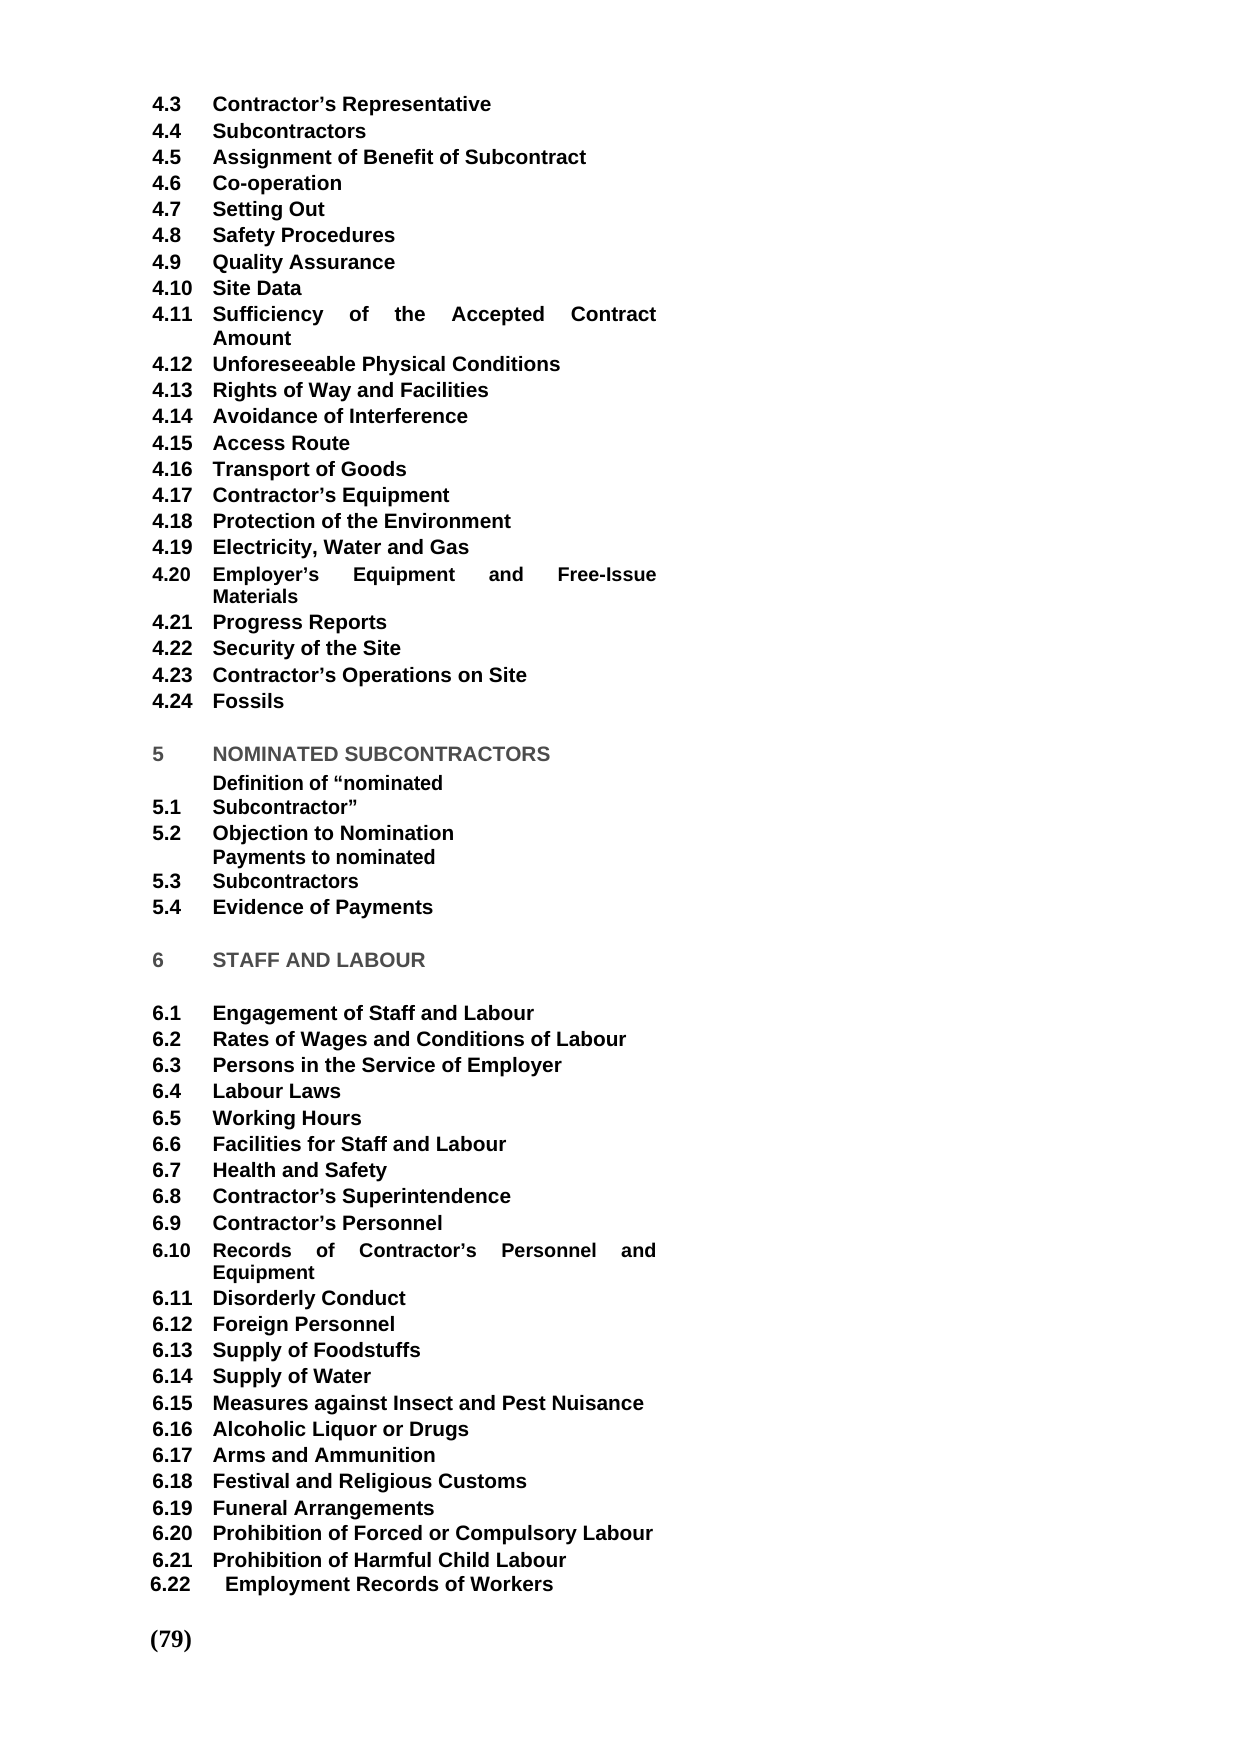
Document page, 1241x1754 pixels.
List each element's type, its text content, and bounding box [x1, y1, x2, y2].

list Labour Laws [152, 1080, 657, 1104]
list Working Hours [152, 1106, 657, 1130]
list Assignment of Benefit of Subcontract [152, 145, 657, 169]
list Co-operation [152, 171, 657, 195]
list Rights of Way and Facilities [152, 379, 657, 402]
list Electricity, Water and Gas [152, 536, 657, 559]
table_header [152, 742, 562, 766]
list Progress Reports [152, 611, 657, 634]
list Measures against Insect and Pest Nuisance [152, 1391, 657, 1415]
list Engagement of Staff and Labour [152, 1002, 657, 1025]
list Contractor’s Superintendence [152, 1185, 657, 1208]
list Facilities for Staff and Labour [152, 1133, 657, 1156]
list Fossils [152, 689, 657, 713]
list Contractor’s Equipment [152, 484, 657, 507]
list Funeral Arrangements [152, 1496, 657, 1520]
list Supply of Water [152, 1365, 657, 1388]
list Supply of Foodstuffs [152, 1339, 657, 1362]
list Subcontractors [152, 119, 657, 143]
list Foreign Personnel [152, 1313, 657, 1336]
list Access Route [152, 431, 657, 455]
list Unforeseeable Physical Conditions [152, 352, 657, 376]
list Arms and Ammunition [152, 1443, 657, 1467]
list Prohibition of Harmful Child Labour [152, 1548, 657, 1572]
list Transport of Goods [152, 457, 657, 481]
list Festival and Religious Customs [152, 1470, 657, 1493]
list Contractor’s Personnel [152, 1211, 657, 1235]
list Alcoholic Liquor or Drugs [152, 1417, 657, 1441]
list Employment Records of Workers [150, 1572, 657, 1596]
list Employer’s Equipment and Free-Issue Materials [152, 563, 657, 608]
list Records of Contractor’s Personnel and Equipment [152, 1238, 657, 1284]
list Sufficiency of the Accepted Contract Amount [152, 303, 657, 350]
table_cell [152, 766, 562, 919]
list Safety Procedures [152, 224, 657, 248]
list Rates of Wages and Conditions of Labour [152, 1028, 657, 1051]
list Persons in the Service of Employer [152, 1054, 657, 1077]
list Quality Assurance [152, 250, 657, 274]
list Health and Safety [152, 1159, 657, 1182]
list Site Data [152, 276, 657, 300]
list Prohibition of Forced or Compulsory Labour [152, 1522, 657, 1546]
list Setting Out [152, 198, 657, 221]
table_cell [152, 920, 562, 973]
list Contractor’s Operations on Site [152, 663, 657, 687]
text (79) [150, 1624, 657, 1653]
list Avoidance of Interference [152, 405, 657, 428]
list Disorderly Conduct [152, 1286, 657, 1310]
list Security of the Site [152, 637, 657, 661]
list Protection of the Environment [152, 509, 657, 533]
list Contractor’s Representative [152, 93, 657, 117]
